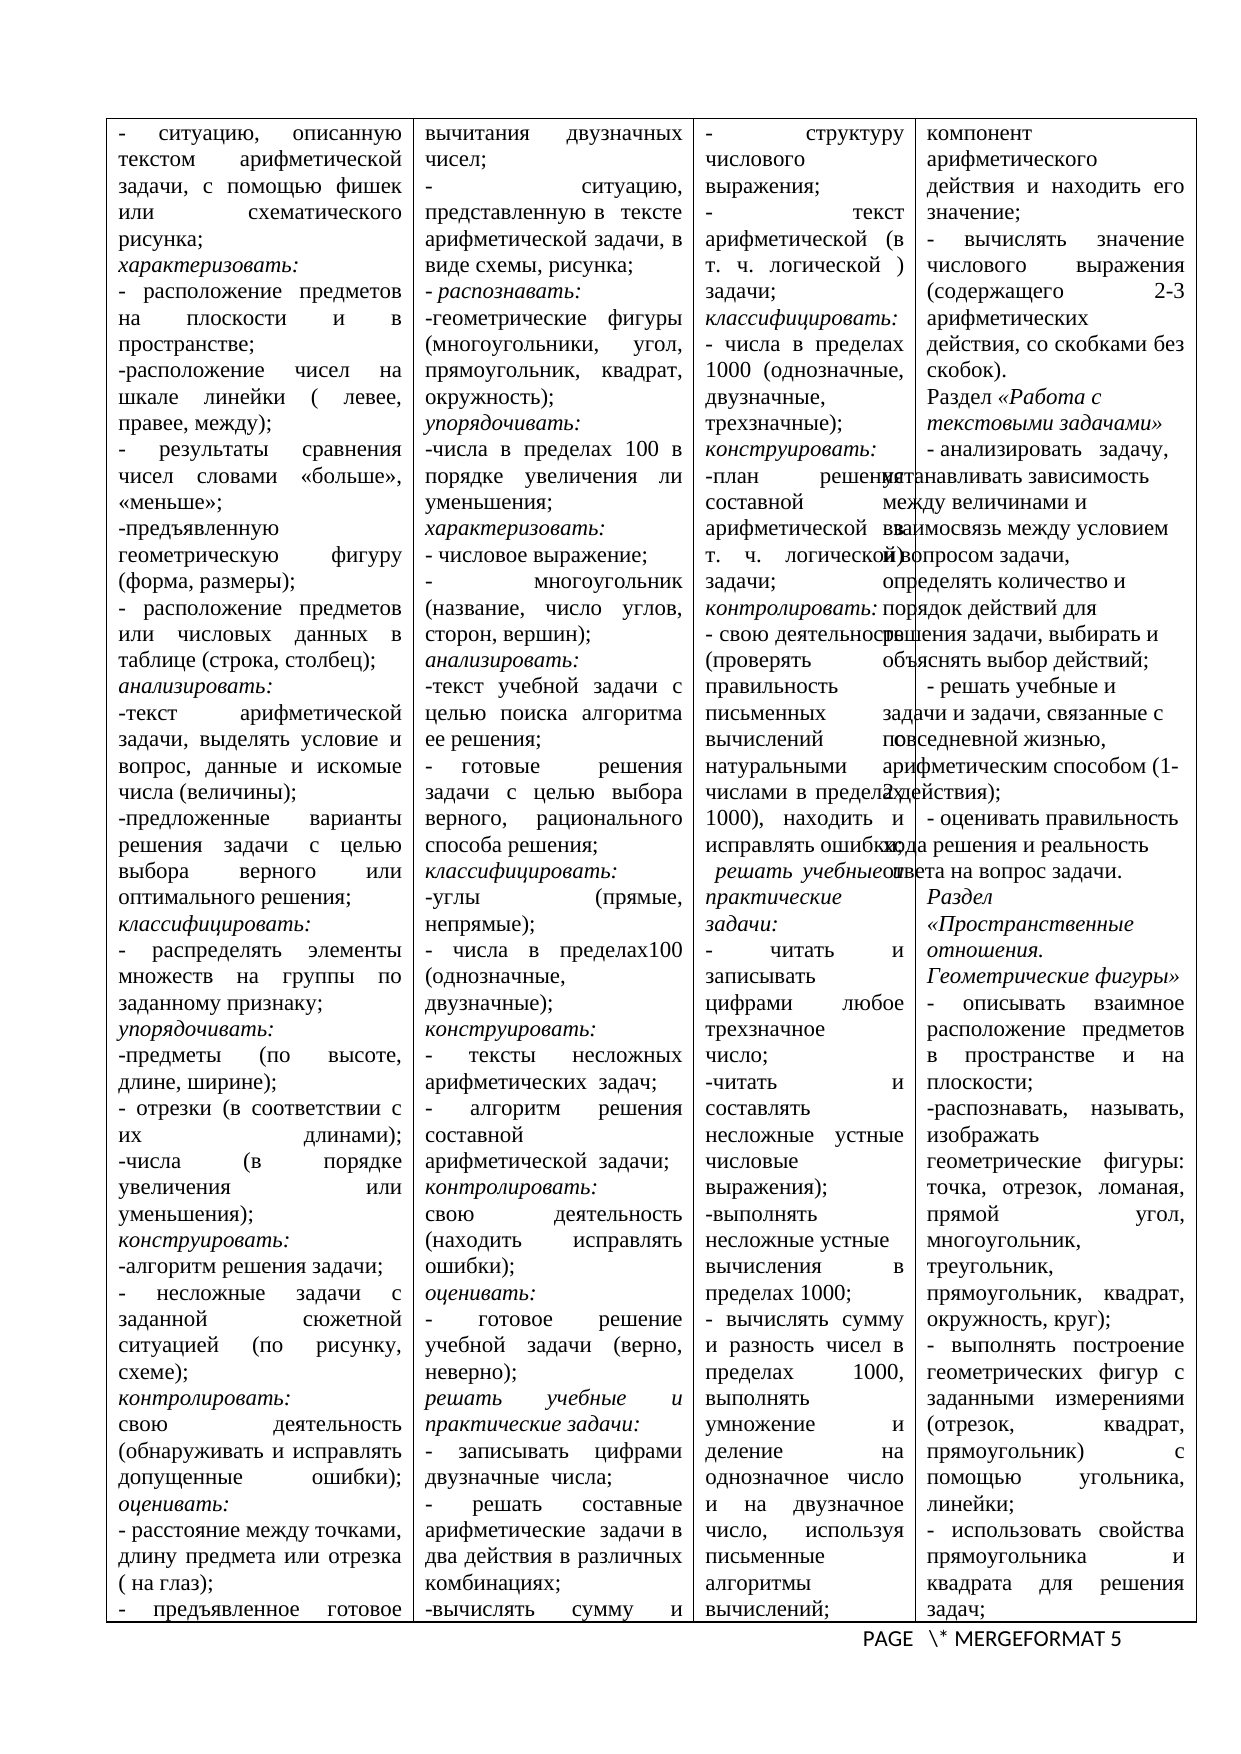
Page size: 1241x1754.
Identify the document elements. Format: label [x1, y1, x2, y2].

table_cell [107, 119, 413, 1621]
table_cell [694, 119, 915, 1621]
table_cell [414, 119, 693, 1621]
table_cell [916, 119, 1196, 1621]
